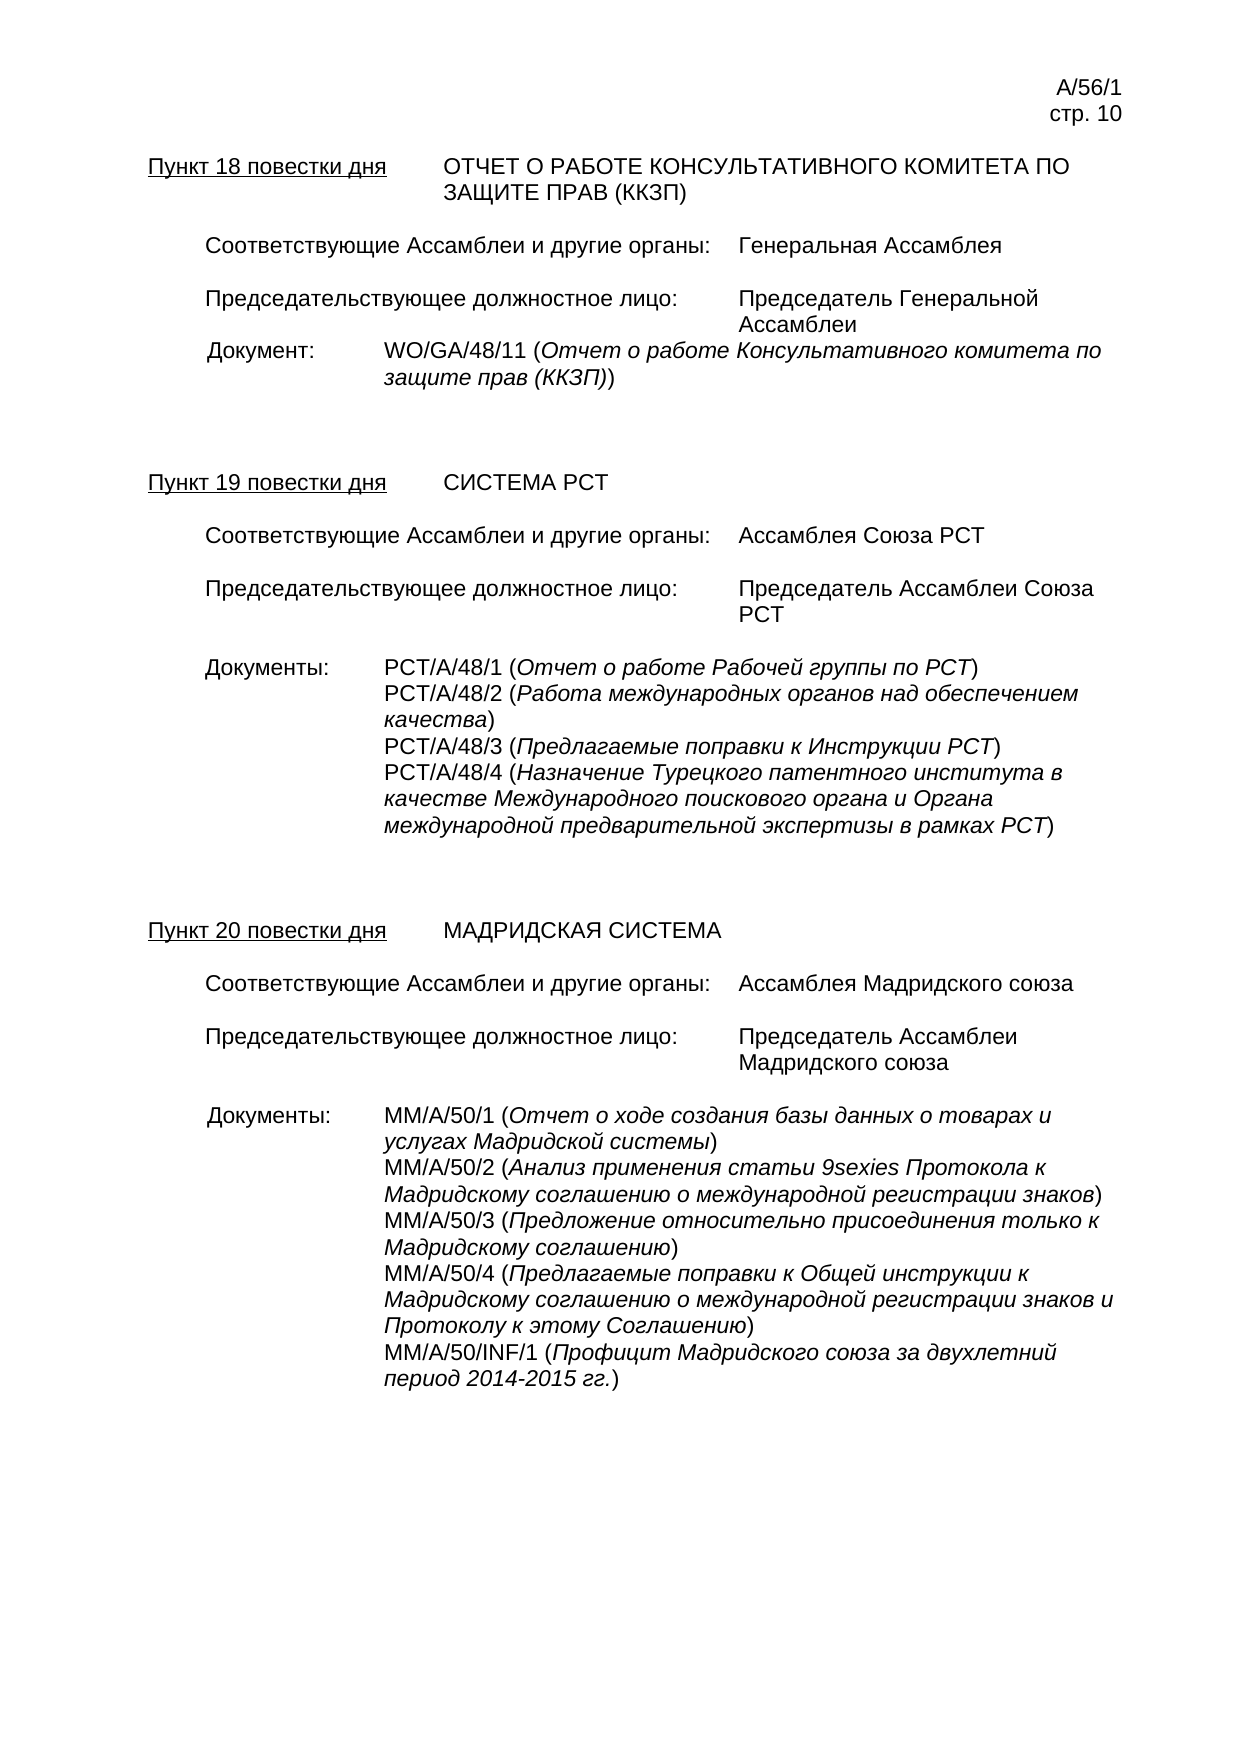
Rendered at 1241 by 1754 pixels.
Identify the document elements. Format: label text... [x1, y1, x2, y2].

text Документ: WO/GA/48/11 (Отчет о работе Консультативного комитета по защите прав (ККЗП)) [207, 337, 1122, 390]
text Председательствующее должностное лицо: Председатель Ассамблеи Мадридского союза [205, 1023, 1122, 1075]
text PCT/A/48/3 (Предлагаемые поправки к Инструкции РСТ) [205, 733, 1122, 759]
text ММ/А/50/3 (Предложение относительно присоединения только к Мадридскому соглашению) [207, 1207, 1122, 1260]
text PCT/A/48/2 (Работа международных органов над обеспечением качества) [205, 680, 1122, 733]
text MM/A/50/INF/1 (Профицит Мадридского союза за двухлетний период 2014-2015 гг.) [207, 1339, 1122, 1392]
text Председательствующее должностное лицо: Председатель Ассамблеи Союза РСТ [205, 574, 1122, 627]
text Пункт 19 повестки дня СИСТЕМА РСТ [148, 469, 1122, 496]
text Пункт 18 повестки дня ОТЧЕТ О РАБОТЕ КОНСУЛЬТАТИВНОГО КОМИТЕТА ПО ЗАЩИТЕ ПРАВ (ККЗП) [148, 153, 1122, 206]
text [205, 285, 1122, 337]
text Пункт 20 повестки дня МАДРИДСКАЯ СИСТЕМА [148, 917, 1122, 943]
text Соответствующие Ассамблеи и другие органы: Ассамблея Мадридского союза [205, 970, 1122, 996]
text Соответствующие Ассамблеи и другие органы: Ассамблея Союза РСТ [205, 522, 1122, 548]
text Документы: PCT/A/48/1 (Отчет о работе Рабочей группы по РСТ) [205, 654, 1122, 680]
text ММ/А/50/2 (Анализ применения статьи 9sexies Протокола к Мадридскому соглашению о международной регистрации знаков) [207, 1154, 1122, 1207]
text Соответствующие Ассамблеи и другие органы: Генеральная Ассамблея [205, 232, 1122, 258]
text Документы: MM/A/50/1 (Отчет о ходе создания базы данных о товарах и услугах Мадридской системы) [207, 1102, 1122, 1154]
text PCT/A/48/4 (Назначение Турецкого патентного института в качестве Международного поискового органа и Органа международной предварительной экспертизы в рамках РСТ) [205, 759, 1122, 838]
text ММ/А/50/4 (Предлагаемые поправки к Общей инструкции к Мадридскому соглашению о международной регистрации знаков и Протоколу к этому Соглашению) [207, 1260, 1122, 1339]
